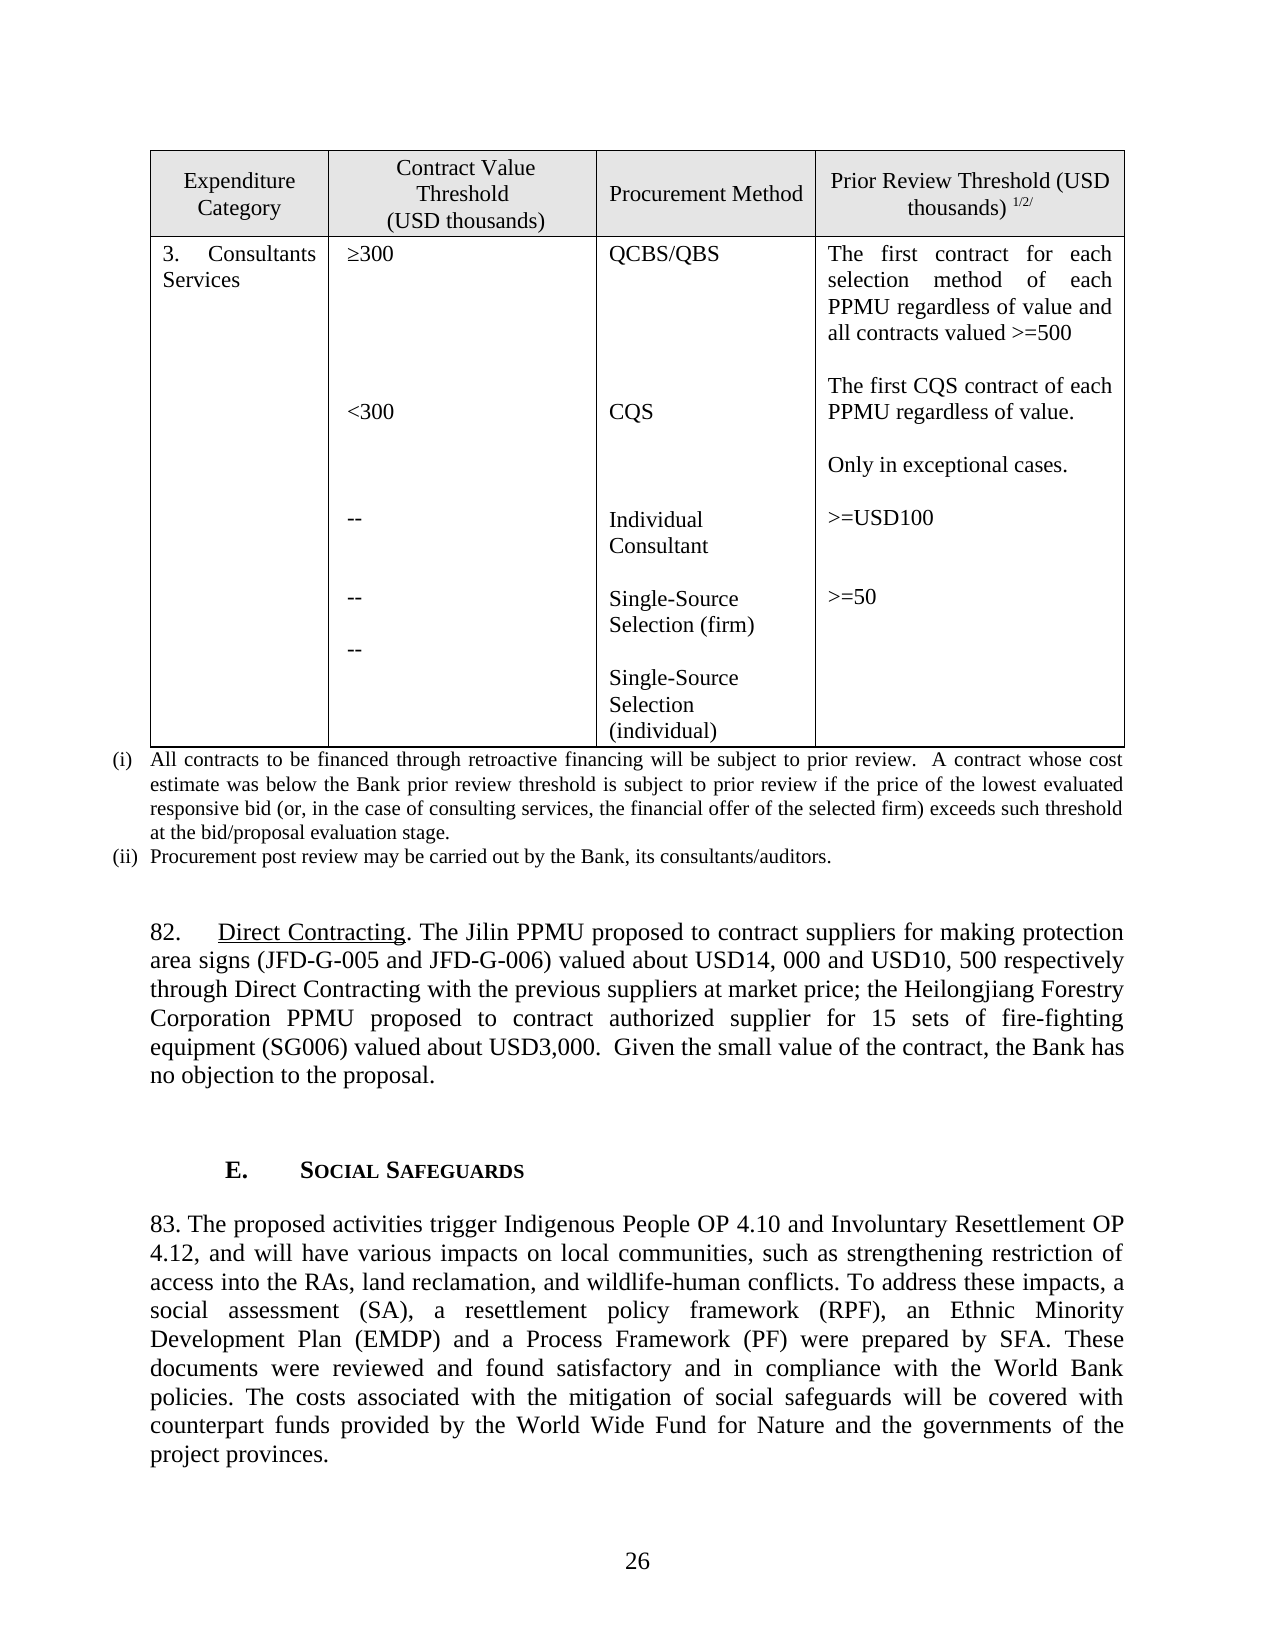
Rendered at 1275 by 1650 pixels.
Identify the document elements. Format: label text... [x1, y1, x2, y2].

table_header Contract Value Threshold (USD thousands) [329, 151, 596, 236]
list Direct Contracting. The Jilin PPMU proposed to contract suppliers for making protection area signs (JFD-G-005 and JFD-G-006) valued about USD14, 000 and USD10, 500 respectively through Direct Contracting with the previous suppliers at market price; the Heilongjiang Forestry Corporation PPMU proposed to contract authorized supplier for 15 sets of fire-fighting equipment (SG006) valued about USD3,000. Given the small value of the contract, the Bank has no objection to the proposal. [150, 917, 1125, 1089]
table_cell ≥300 <300 -- -- -- [329, 237, 596, 746]
table_cell QCBS/QBS CQS Individual Consultant Single-Source Selection (firm) Single-Source Selection (individual) [597, 237, 815, 746]
table_header Expenditure Category [151, 151, 328, 236]
table_cell The first contract for each selection method of each PPMU regardless of value and all contracts valued >=500 The first CQS contract of each PPMU regardless of value. Only in exceptional cases. >=USD100 >=50 [816, 237, 1124, 746]
list The proposed activities trigger Indigenous People OP 4.10 and Involuntary Resettlement OP 4.12, and will have various impacts on local communities, such as strengthening restriction of access into the RAs, land reclamation, and wildlife-human conflicts. To address these impacts, a social assessment (SA), a resettlement policy framework (RPF), an Ethnic Minority Development Plan (EMDP) and a Process Framework (PF) were prepared by SFA. These documents were reviewed and found satisfactory and in compliance with the World Bank policies. The costs associated with the mitigation of social safeguards will be covered with counterpart funds provided by the World Wide Fund for Nature and the governments of the project provinces. [150, 1209, 1125, 1468]
list Procurement post review may be carried out by the Bank, its consultants/auditors. [112, 844, 1125, 868]
subtitle Social Safeguards [225, 1156, 1125, 1184]
list All contracts to be financed through retroactive financing will be subject to prior review. A contract whose cost estimate was below the Bank prior review threshold is subject to prior review if the price of the lowest evaluated responsive bid (or, in the case of consulting services, the financial offer of the selected firm) exceeds such threshold at the bid/proposal evaluation stage. [112, 747, 1125, 844]
table_header Prior Review Threshold (USD thousands) 1/2/ [816, 151, 1124, 236]
table_header Procurement Method [597, 151, 815, 236]
table_cell 3. Consultants Services [151, 237, 328, 746]
